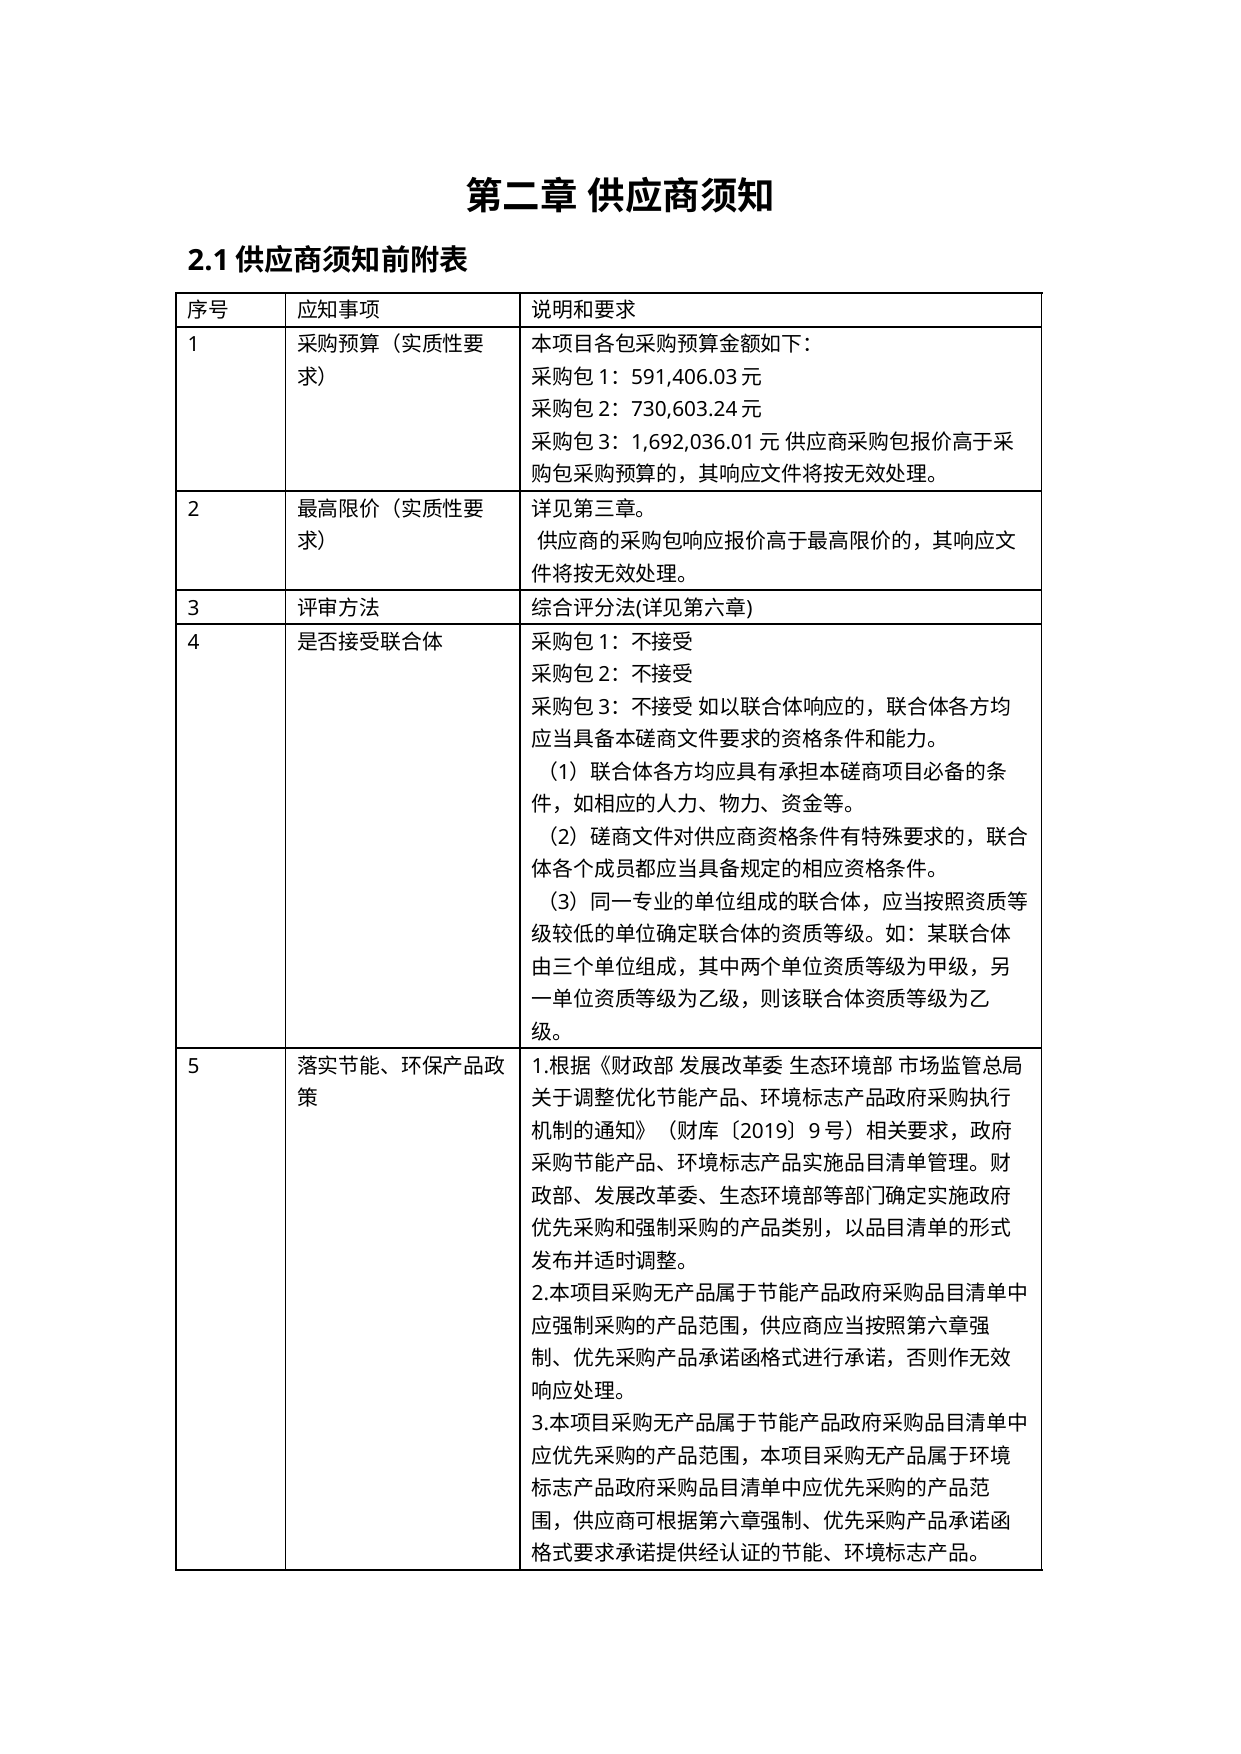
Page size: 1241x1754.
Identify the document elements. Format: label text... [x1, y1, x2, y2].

table_cell 3 [177, 591, 285, 623]
table_cell 综合评分法(详见第六章) [521, 591, 1041, 623]
table_cell 评审方法 [286, 591, 519, 623]
table_cell 4 [177, 625, 285, 1047]
table_cell 采购预算（实质性要求） [286, 328, 519, 490]
table_cell 最高限价（实质性要求） [286, 492, 519, 589]
table_cell 5 [177, 1049, 285, 1569]
text 第二章 供应商须知 [187, 162, 1053, 227]
table_cell 详见第三章。 供应商的采购包响应报价高于最高限价的，其响应文件将按无效处理。 [521, 492, 1041, 589]
table_cell 落实节能、环保产品政策 [286, 1049, 519, 1569]
table_cell 2 [177, 492, 285, 589]
table_cell 1 [177, 328, 285, 490]
table_cell 采购包1：不接受 采购包2：不接受 采购包3：不接受 如以联合体响应的，联合体各方均应当具备本磋商文件要求的资格条件和能力。 （1）联合体各方均应具有承担本磋商项目必备的条件，如相应的人力、物力、资金等。 （2）磋商文件对供应商资格条件有特殊要求的，联合体各个成员都应当具备规定的相应资格条件。 （3）同一专业的单位组成的联合体，应当按照资质等级较低的单位确定联合体的资质等级。如：某联合体由三个单位组成，其中两个单位资质等级为甲级，另一单位资质等级为乙级，则该联合体资质等级为乙级。 [521, 625, 1041, 1047]
table_cell 是否接受联合体 [286, 625, 519, 1047]
table_header 应知事项 [286, 294, 519, 326]
table_cell 本项目各包采购预算金额如下： 采购包1：591,406.03元 采购包2：730,603.24元 采购包3：1,692,036.01元 供应商采购包报价高于采购包采购预算的，其响应文件将按无效处理。 [521, 328, 1041, 490]
text 2.1供应商须知前附表 [187, 227, 1053, 292]
table_header 说明和要求 [521, 294, 1041, 326]
table_cell 1.根据《财政部 发展改革委 生态环境部 市场监管总局关于调整优化节能产品、环境标志产品政府采购执行机制的通知》（财库〔2019〕9号）相关要求，政府采购节能产品、环境标志产品实施品目清单管理。财政部、发展改革委、生态环境部等部门确定实施政府优先采购和强制采购的产品类别，以品目清单的形式发布并适时调整。 2.本项目采购无产品属于节能产品政府采购品目清单中应强制采购的产品范围，供应商应当按照第六章强制、优先采购产品承诺函格式进行承诺，否则作无效响应处理。 3.本项目采购无产品属于节能产品政府采购品目清单中应优先采购的产品范围，本项目采购无产品属于环境标志产品政府采购品目清单中应优先采购的产品范围，供应商可根据第六章强制、优先采购产品承诺函格式要求承诺提供经认证的节能、环境标志产品。 [521, 1049, 1041, 1569]
table_header 序号 [177, 294, 285, 326]
